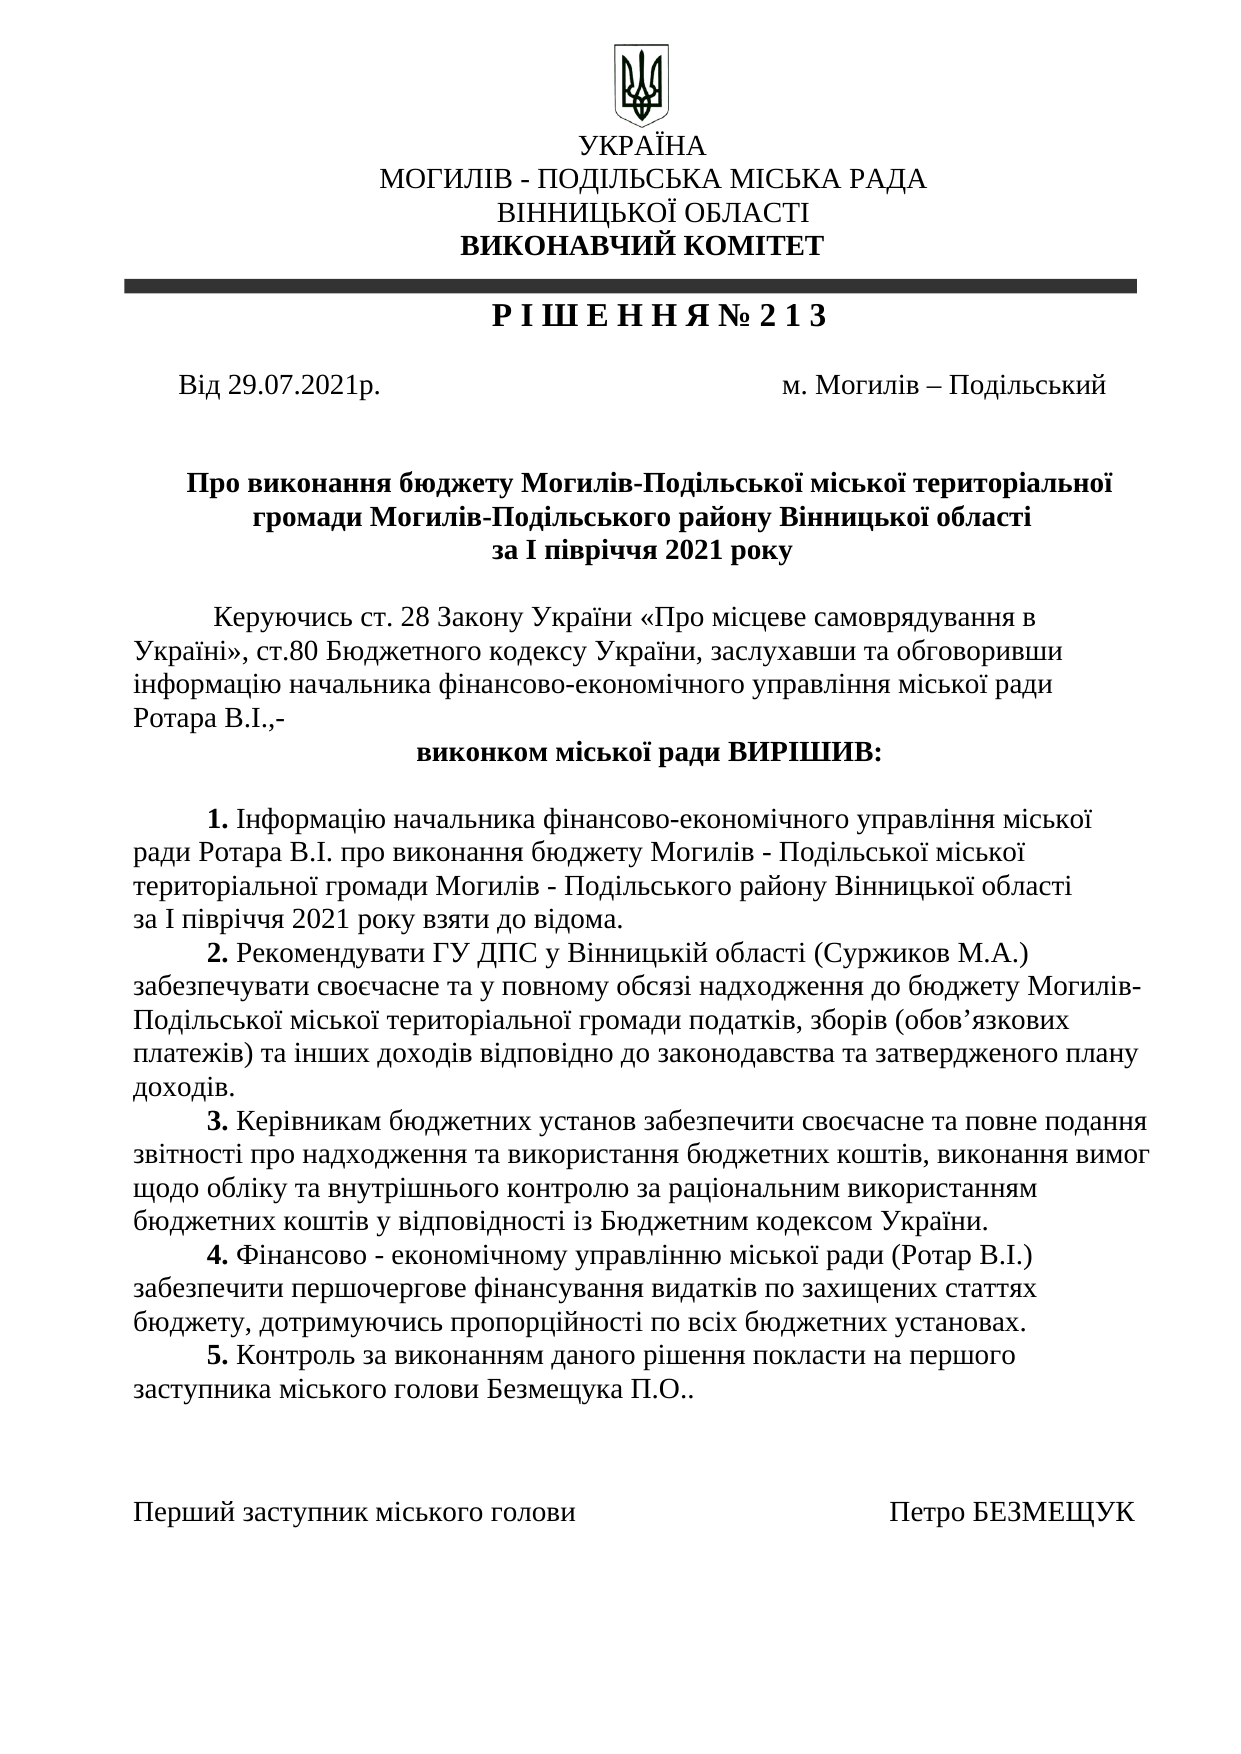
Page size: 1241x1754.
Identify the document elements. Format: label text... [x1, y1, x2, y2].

text Керуючись ст. 28 Закону України «Про місцеве самоврядування в Україні», ст.80 Бюджетного кодексу України, заслухавши та обговоривши інформацію начальника фінансово-економічного управління міської ради Ротара В.І.,- [133, 599, 1152, 734]
text Про виконання бюджету Могилів-Подільської міської територіальної громади Могилів-Подільського району Вінницької області [133, 465, 1152, 532]
text 1. Інформацію начальника фінансово-економічного управління міської ради Ротара В.І. про виконання бюджету Могилів - Подільської міської територіальної громади Могилів - Подільського району Вінницької області [133, 801, 1152, 901]
text 2. Рекомендувати ГУ ДПС у Вінницькій області (Суржиков М.А.) забезпечувати своєчасне та у повному обсязі надходження до бюджету Могилів-Подільської міської територіальної громади податків, зборів (обов’язкових платежів) та інших доходів відповідно до законодавства та затвердженого плану доходів. [133, 935, 1152, 1103]
text за I півріччя 2021 року взяти до відома. [133, 901, 1152, 935]
text 5. Контроль за виконанням даного рішення покласти на першого заступника міського голови Безмещука П.О.. [133, 1337, 1152, 1404]
text Перший заступник міського голови Петро БЕЗМЕЩУК [133, 1494, 1152, 1528]
text РІШЕННЯ№213 [133, 296, 1152, 334]
text за I півріччя 2021 року [133, 532, 1152, 566]
picture [614, 44, 669, 128]
text УКРАЇНА МОГИЛІВ - ПОДІЛЬСЬКА МІСЬКА РАДА ВІННИЦЬКОЇ ОБЛАСТІ [133, 128, 1152, 228]
text виконком міської ради ВИРІШИВ: [133, 734, 1152, 767]
text 3. Керівникам бюджетних установ забезпечити своєчасне та повне подання звітності про надходження та використання бюджетних коштів, виконання вимог щодо обліку та внутрішнього контролю за раціональним використанням бюджетних коштів у відповідності із Бюджетним кодексом України. [133, 1103, 1152, 1237]
text 4. Фінансово - економічному управлінню міської ради (Ротар В.І.) забезпечити першочергове фінансування видатків по захищених статтях бюджету, дотримуючись пропорційності по всіх бюджетних установах. [133, 1237, 1152, 1337]
text Від 29.07.2021р. м. Могилів – Подільський [133, 367, 1152, 401]
text ВИКОНАВЧИЙ КОМІТЕТ [133, 228, 1152, 262]
